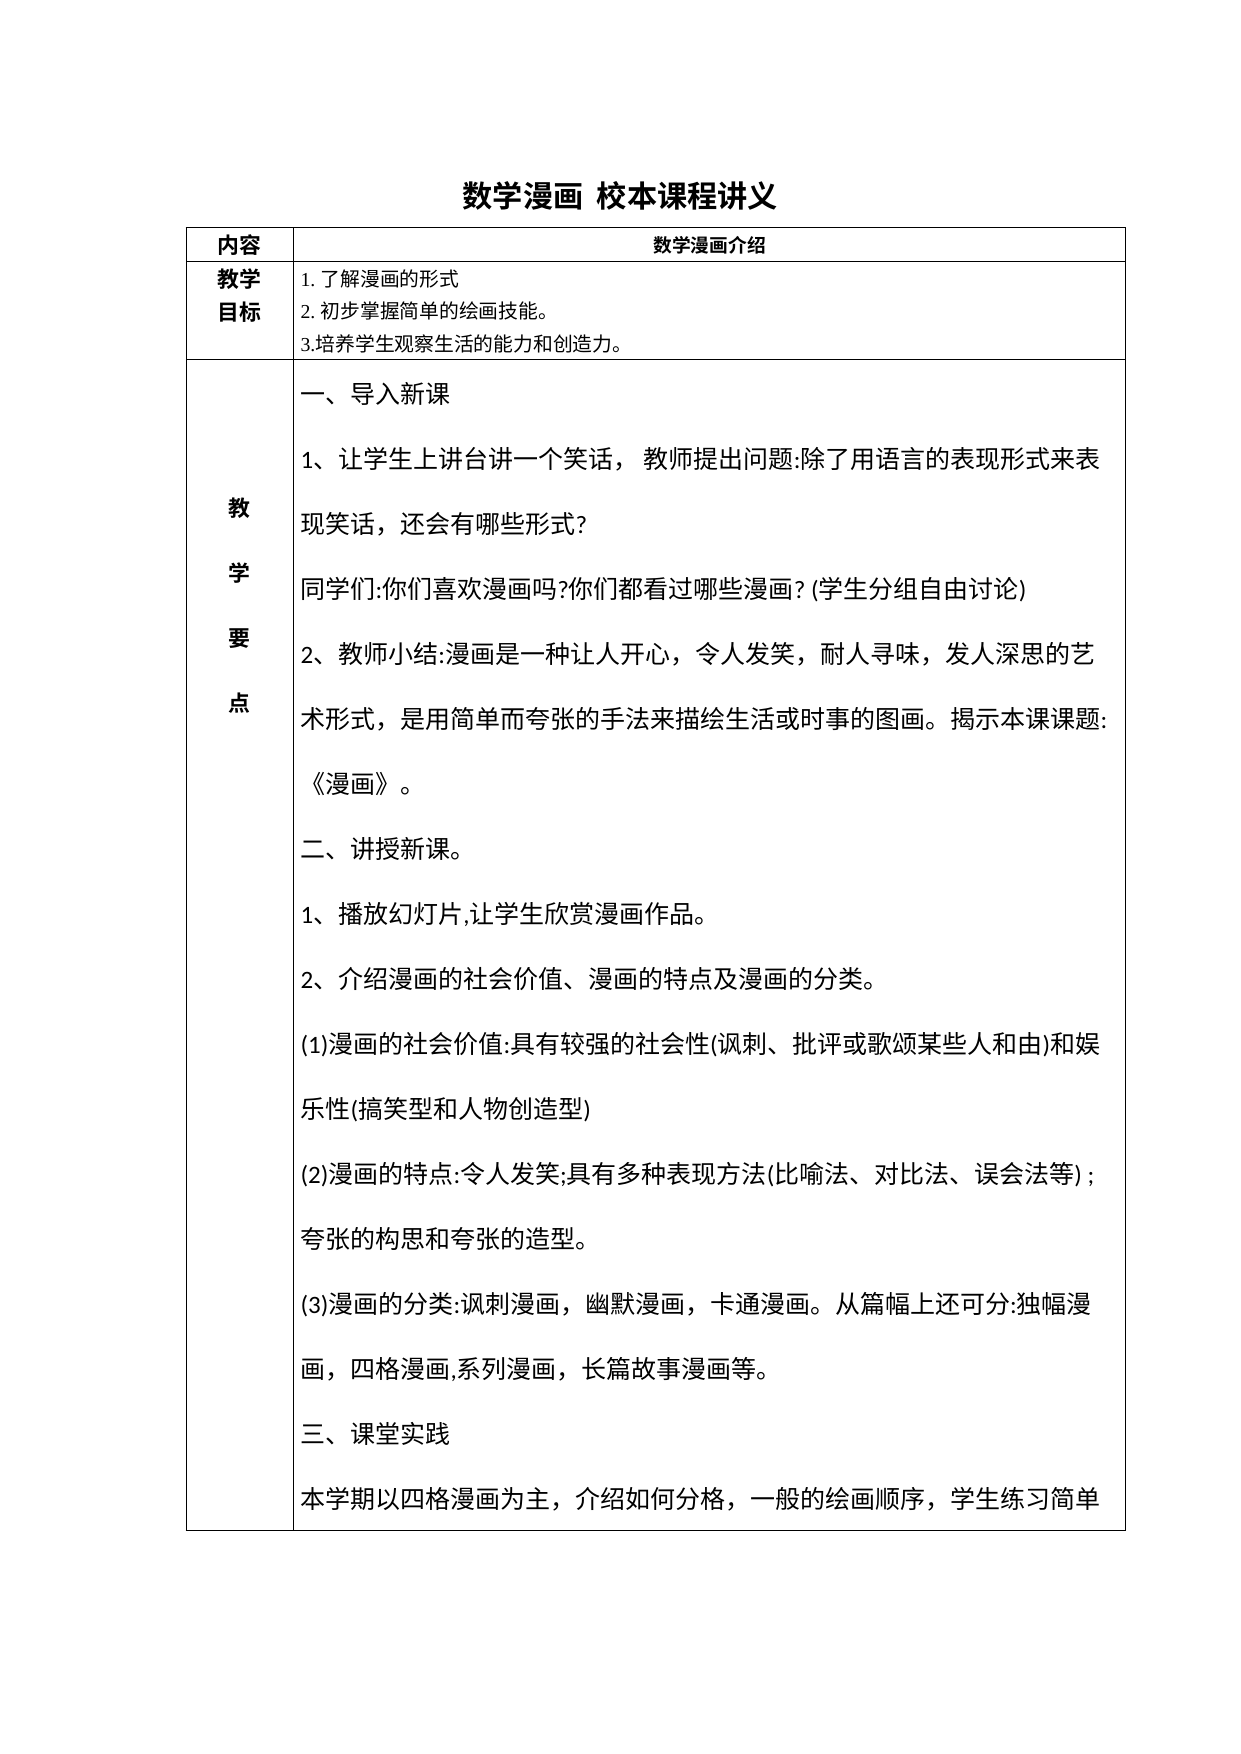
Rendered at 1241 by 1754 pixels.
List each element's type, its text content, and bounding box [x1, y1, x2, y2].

table_cell 教 学 要 点 [187, 360, 293, 1530]
table_cell 教学 目标 [187, 262, 293, 359]
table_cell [294, 360, 1125, 1530]
table_header 数学漫画介绍 [294, 228, 1125, 261]
text 数学漫画 校本课程讲义 [187, 162, 1053, 227]
table_cell 1. 了解漫画的形式 2. 初步掌握简单的绘画技能。 3.培养学生观察生活的能力和创造力。 [294, 262, 1125, 359]
table_header 内容 [187, 228, 293, 261]
